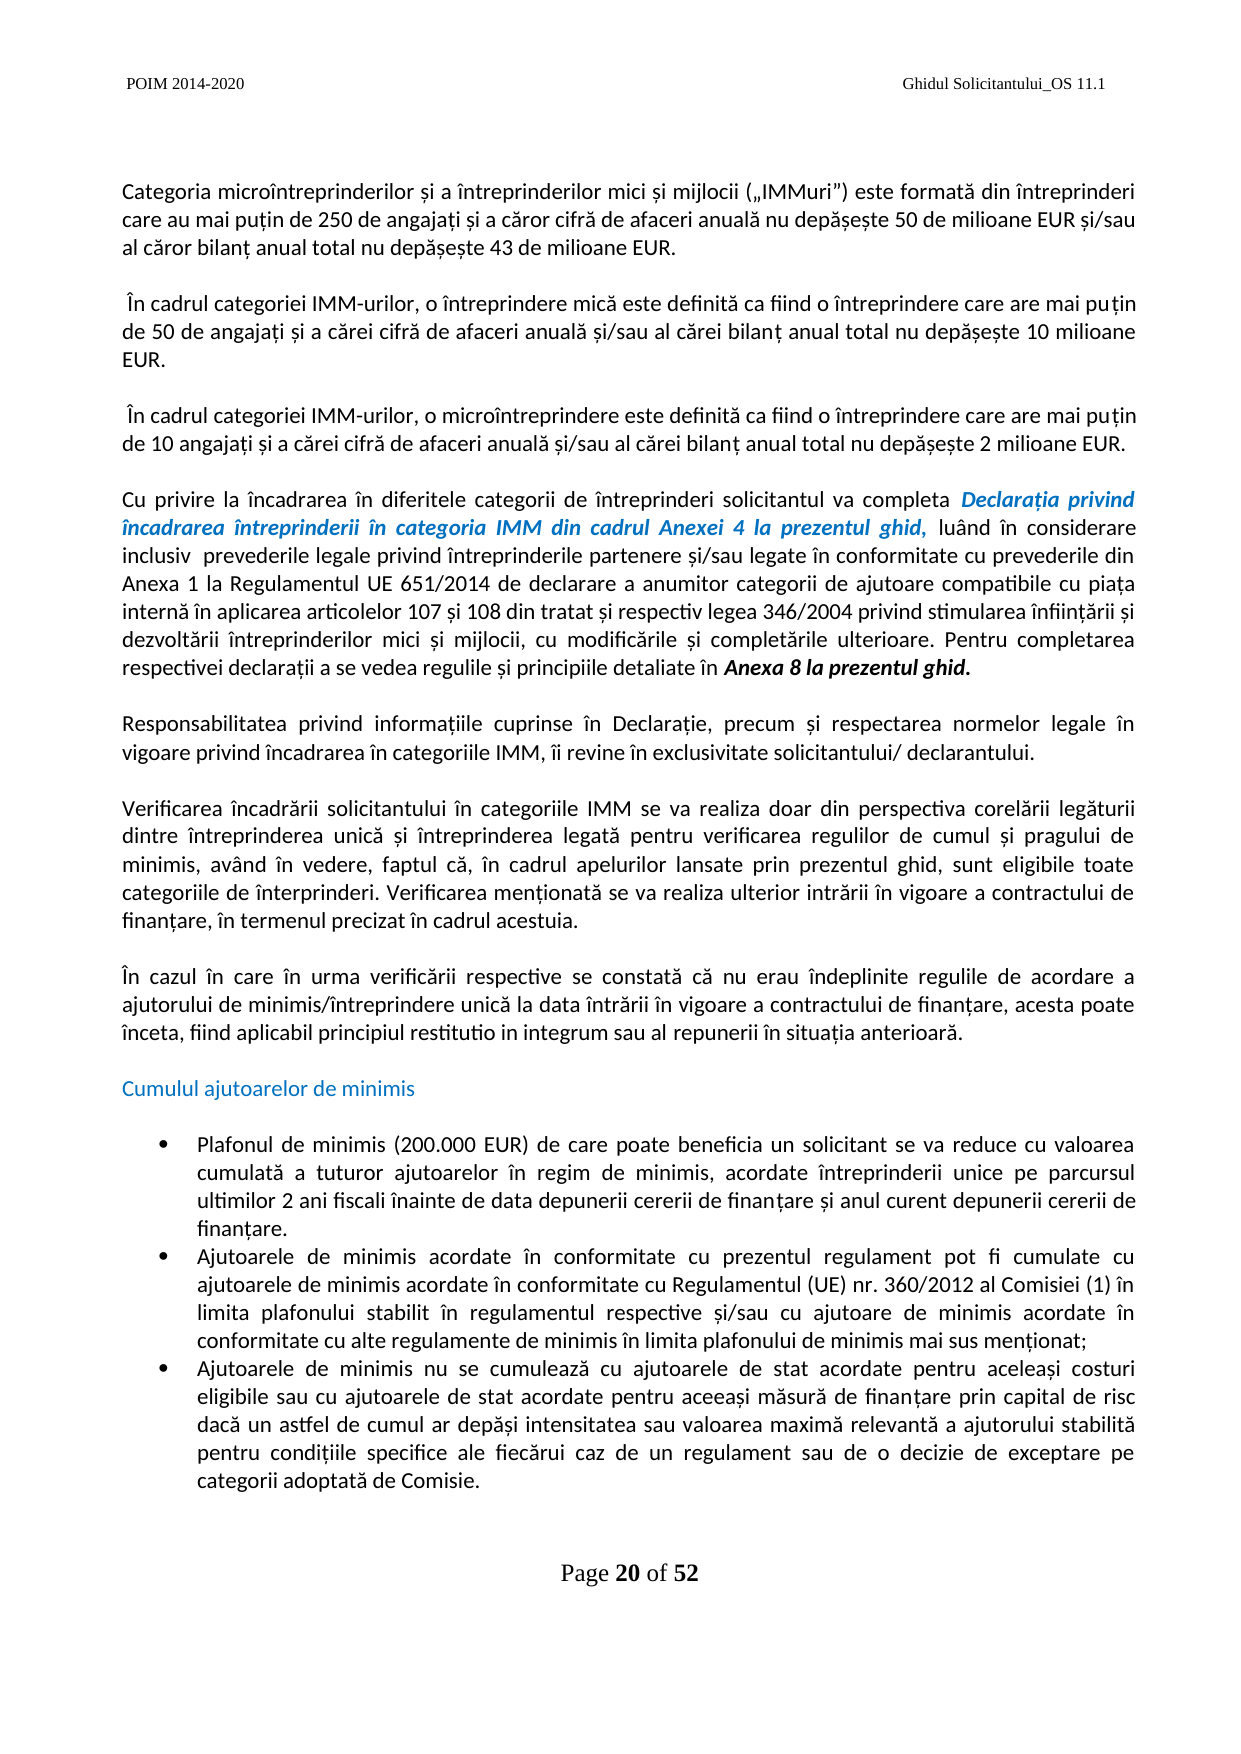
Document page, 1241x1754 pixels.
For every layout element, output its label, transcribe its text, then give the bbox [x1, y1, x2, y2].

text Responsabilitatea privind informațiile cuprinse în Declarație, precum și respectarea normelor legale în vigoare privind încadrarea în categoriile IMM, îi revine în exclusivitate solicitantului/ declarantului. [122, 709, 1137, 766]
text În cadrul categoriei IMM-urilor, o întreprindere mică este definită ca fiind o întreprindere care are mai puţin de 50 de angajaţi și a cărei cifră de afaceri anuală și/sau al cărei bilanţ anual total nu depășește 10 milioane EUR. [122, 289, 1137, 373]
text Verificarea încadrării solicitantului în categoriile IMM se va realiza doar din perspectiva corelării legăturii dintre întreprinderea unică și întreprinderea legată pentru verificarea regulilor de cumul și pragului de minimis, având în vedere, faptul că, în cadrul apelurilor lansate prin prezentul ghid, sunt eligibile toate categoriile de înterprinderi. Verificarea menționată se va realiza ulterior intrării în vigoare a contractului de finanțare, în termenul precizat în cadrul acestuia. [122, 794, 1137, 934]
text Categoria microîntreprinderilor și a întreprinderilor mici și mijlocii („IMMuri”) este formată din întreprinderi care au mai puţin de 250 de angajaţi și a căror cifră de afaceri anuală nu depășește 50 de milioane EUR și/sau al căror bilanţ anual total nu depășește 43 de milioane EUR. [122, 177, 1137, 261]
list Plafonul de minimis (200.000 EUR) de care poate beneficia un solicitant se va reduce cu valoarea cumulată a tuturor ajutoarelor în regim de minimis, acordate întreprinderii unice pe parcursul ultimilor 2 ani fiscali înainte de data depunerii cererii de finanţare şi anul curent depunerii cererii de finanţare. [159, 1130, 1137, 1242]
list Ajutoarele de minimis nu se cumulează cu ajutoarele de stat acordate pentru aceleași costuri eligibile sau cu ajutoarele de stat acordate pentru aceeași măsură de finanţare prin capital de risc dacă un astfel de cumul ar depăși intensitatea sau valoarea maximă relevantă a ajutorului stabilită pentru condiţiile specifice ale fiecărui caz de un regulament sau de o decizie de exceptare pe categorii adoptată de Comisie. [159, 1354, 1137, 1494]
text Cumulul ajutoarelor de minimis [122, 1074, 1137, 1102]
text Cu privire la încadrarea în diferitele categorii de întreprinderi solicitantul va completa Declarația privind încadrarea întreprinderii în categoria IMM din cadrul Anexei 4 la prezentul ghid, luând în considerare inclusiv prevederile legale privind întreprinderile partenere și/sau legate în conformitate cu prevederile din Anexa 1 la Regulamentul UE 651/2014 de declarare a anumitor categorii de ajutoare compatibile cu piața internă în aplicarea articolelor 107 și 108 din tratat și respectiv legea 346/2004 privind stimularea înființării și dezvoltării întreprinderilor mici și mijlocii, cu modificările și completările ulterioare. Pentru completarea respectivei declarații a se vedea regulile și principiile detaliate în Anexa 8 la prezentul ghid. [122, 485, 1137, 682]
list Ajutoarele de minimis acordate în conformitate cu prezentul regulament pot fi cumulate cu ajutoarele de minimis acordate în conformitate cu Regulamentul (UE) nr. 360/2012 al Comisiei (1) în limita plafonului stabilit în regulamentul respective și/sau cu ajutoare de minimis acordate în conformitate cu alte regulamente de minimis în limita plafonului de minimis mai sus menționat; [159, 1242, 1137, 1354]
text În cadrul categoriei IMM-urilor, o microîntreprindere este definită ca fiind o întreprindere care are mai puţin de 10 angajaţi și a cărei cifră de afaceri anuală și/sau al cărei bilanţ anual total nu depășește 2 milioane EUR. [122, 401, 1137, 457]
text În cazul în care în urma verificării respective se constată că nu erau îndeplinite regulile de acordare a ajutorului de minimis/întreprindere unică la data întrării în vigoare a contractului de finanțare, acesta poate înceta, fiind aplicabil principiul restitutio in integrum sau al repunerii în situaţia anterioară. [122, 962, 1137, 1046]
